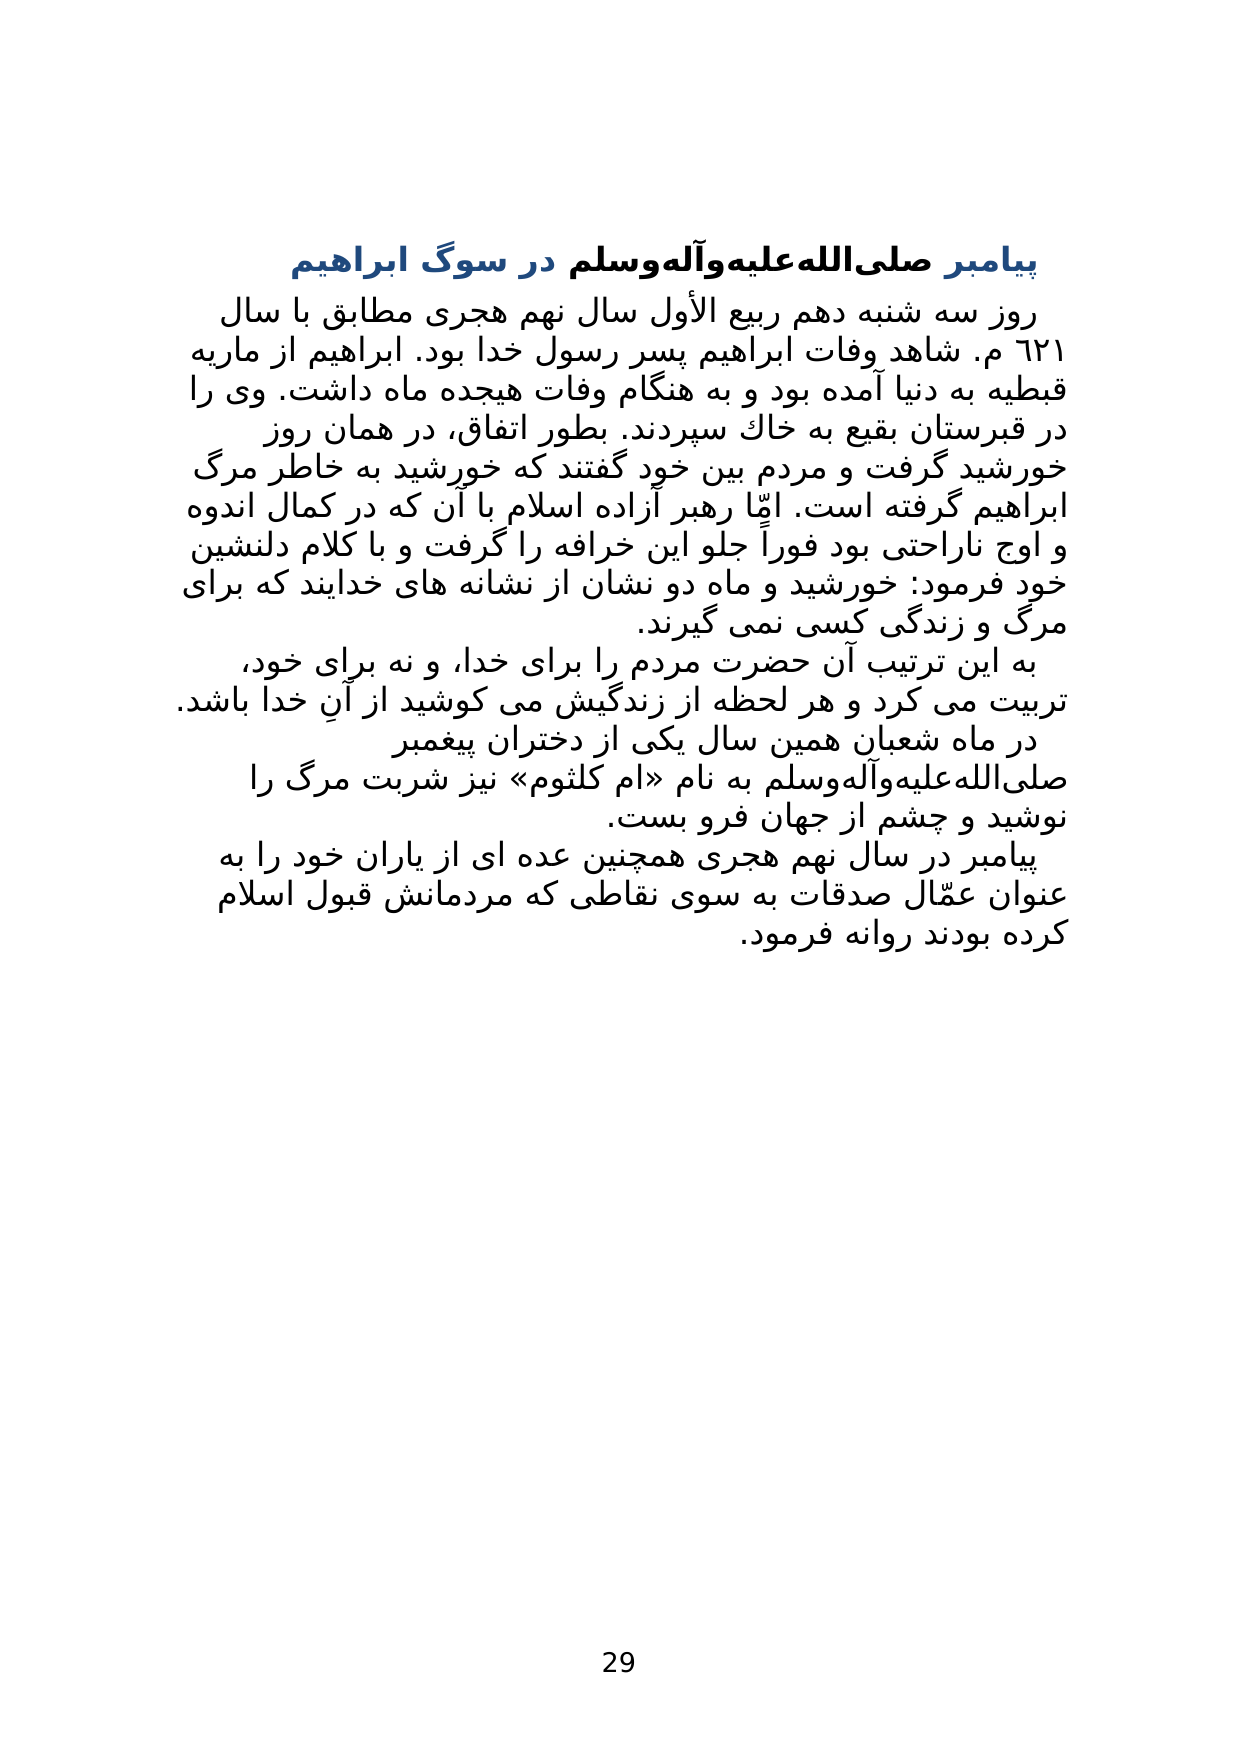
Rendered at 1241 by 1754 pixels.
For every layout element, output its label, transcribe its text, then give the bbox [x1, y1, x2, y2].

text در ماه شعبان همين سال يكى از دختران پيغمبر صلى‌الله‌عليه‌وآله‌وسلم به نام «ام كلثوم» نيز شربت مرگ را نوشيد و چشم از جهان فرو بست. [169, 719, 1069, 836]
text پيامبر در سال نهم هجرى همچنين عده اى از ياران خود را به عنوان عمّال صدقات به سوى نقاطى كه مردمانش قبول اسلام كرده بودند روانه فرمود. [169, 836, 1069, 952]
text روز سه شنبه دهم ربيع الأول سال نهم هجرى مطابق با سال ٦٢١ م. شاهد وفات ابراهيم پسر رسول خدا بود. ابراهيم از ماريه قبطيه به دنيا آمده بود و به هنگام وفات هيجده ماه داشت. وى را در قبرستان بقيع به خاك سپردند. بطور اتفاق، در همان روز خورشيد گرفت و مردم بين خود گفتند كه خورشيد به خاطر مرگ ابراهيم گرفته است. امّا رهبر آزاده اسلام با آن كه در كمال اندوه و اوج ناراحتى بود فوراً جلو اين خرافه را گرفت و با كلام دلنشين خود فرمود: خورشيد و ماه دو نشان از نشانه هاى خدايند كه براى مرگ و زندگى كسى نمى گيرند. [169, 292, 1069, 642]
subtitle پيامبر صلى‌الله‌عليه‌وآله‌وسلم در سوگ ابراهيم [169, 241, 1069, 279]
text به اين ترتيب آن حضرت مردم را براى خدا، و نه براى خود، تربيت مى كرد و هر لحظه از زندگيش مى كوشيد از آنِ خدا باشد. [169, 642, 1069, 719]
